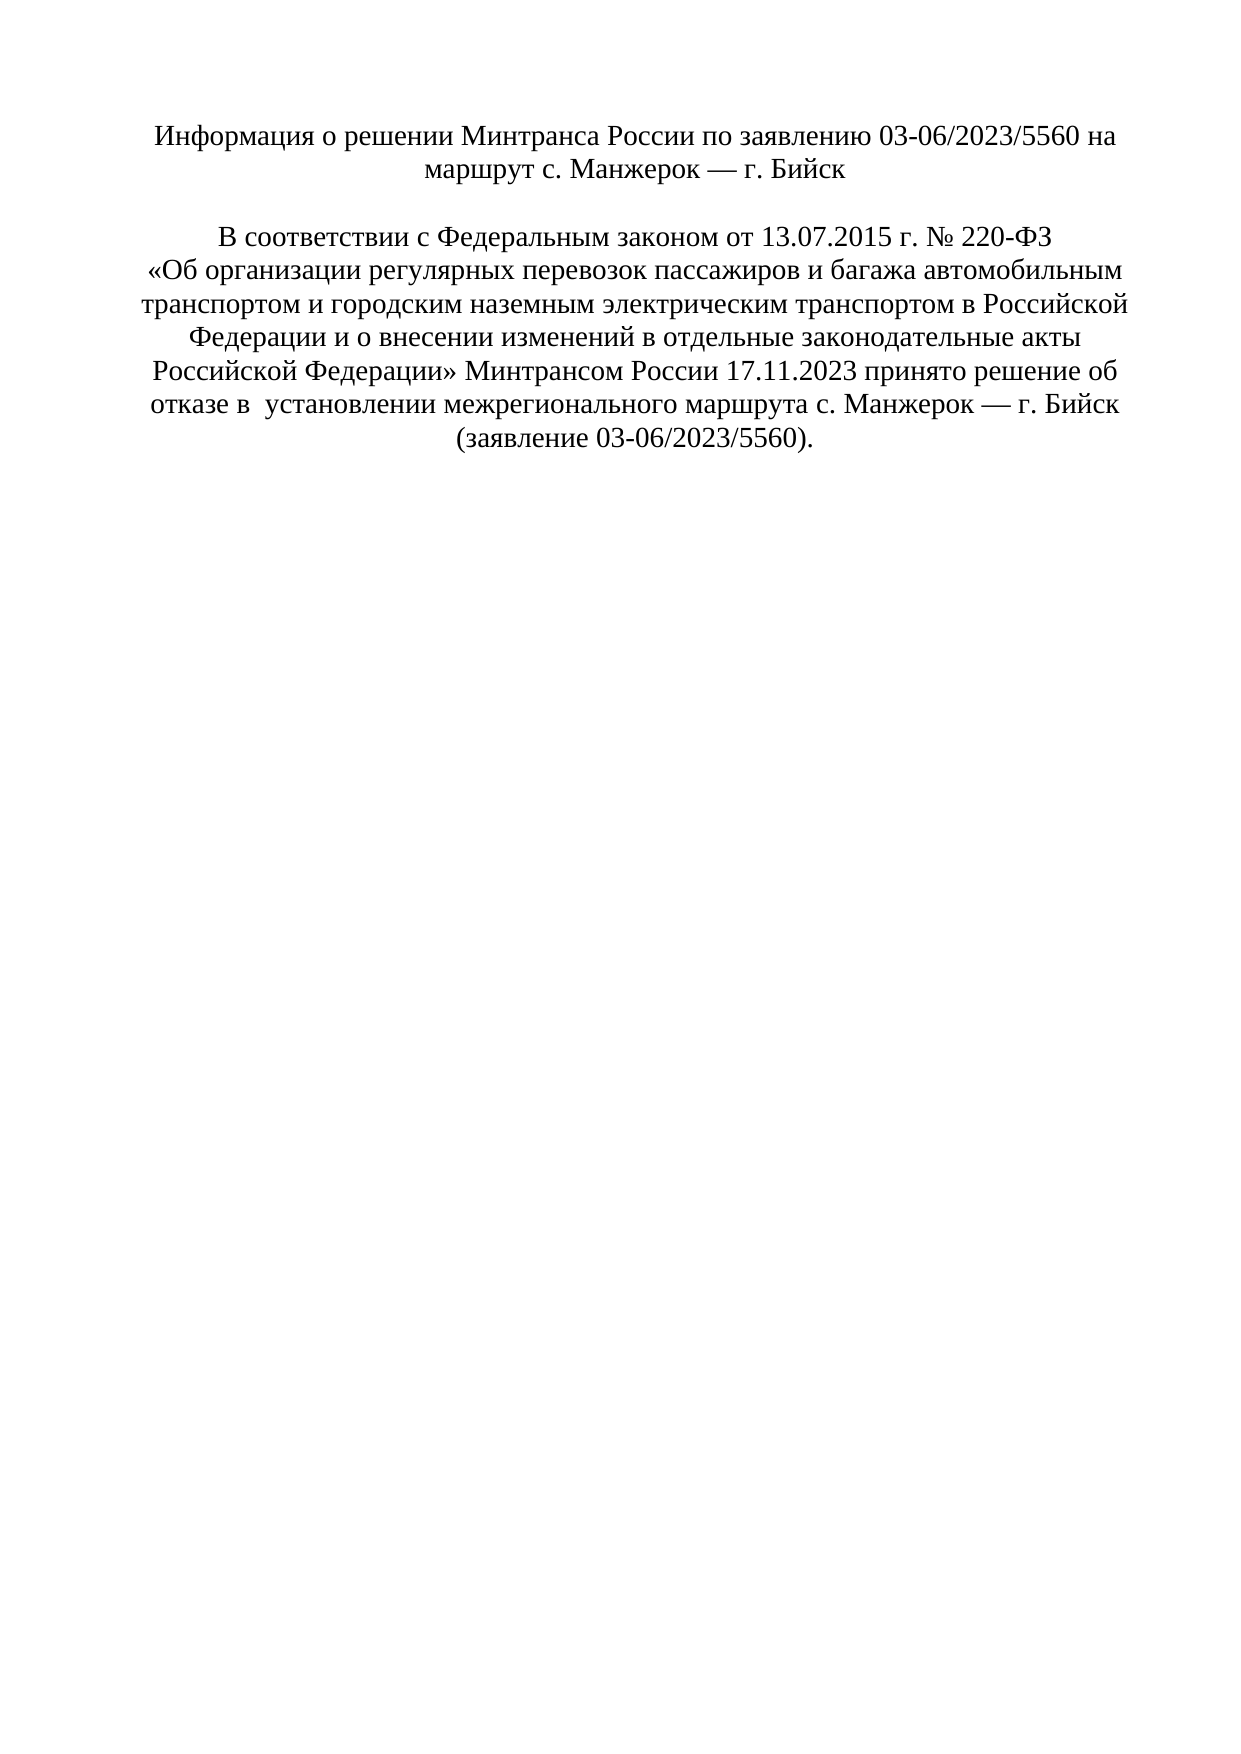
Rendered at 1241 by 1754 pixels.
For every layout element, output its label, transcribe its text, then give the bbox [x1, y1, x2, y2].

text Информация о решении Минтранса России по заявлению 03-06/2023/5560 на маршрут с. Манжерок — г. Бийск [118, 118, 1152, 185]
text В соответствии с Федеральным законом от 13.07.2015 г. № 220-ФЗ «Об организации регулярных перевозок пассажиров и багажа автомобильным транспортом и городским наземным электрическим транспортом в Российской Федерации и о внесении изменений в отдельные законодательные акты Российской Федерации» Минтрансом России 17.11.2023 принято решение об отказе в установлении межрегионального маршрута с. Манжерок — г. Бийск (заявление 03-06/2023/5560). [118, 219, 1152, 453]
